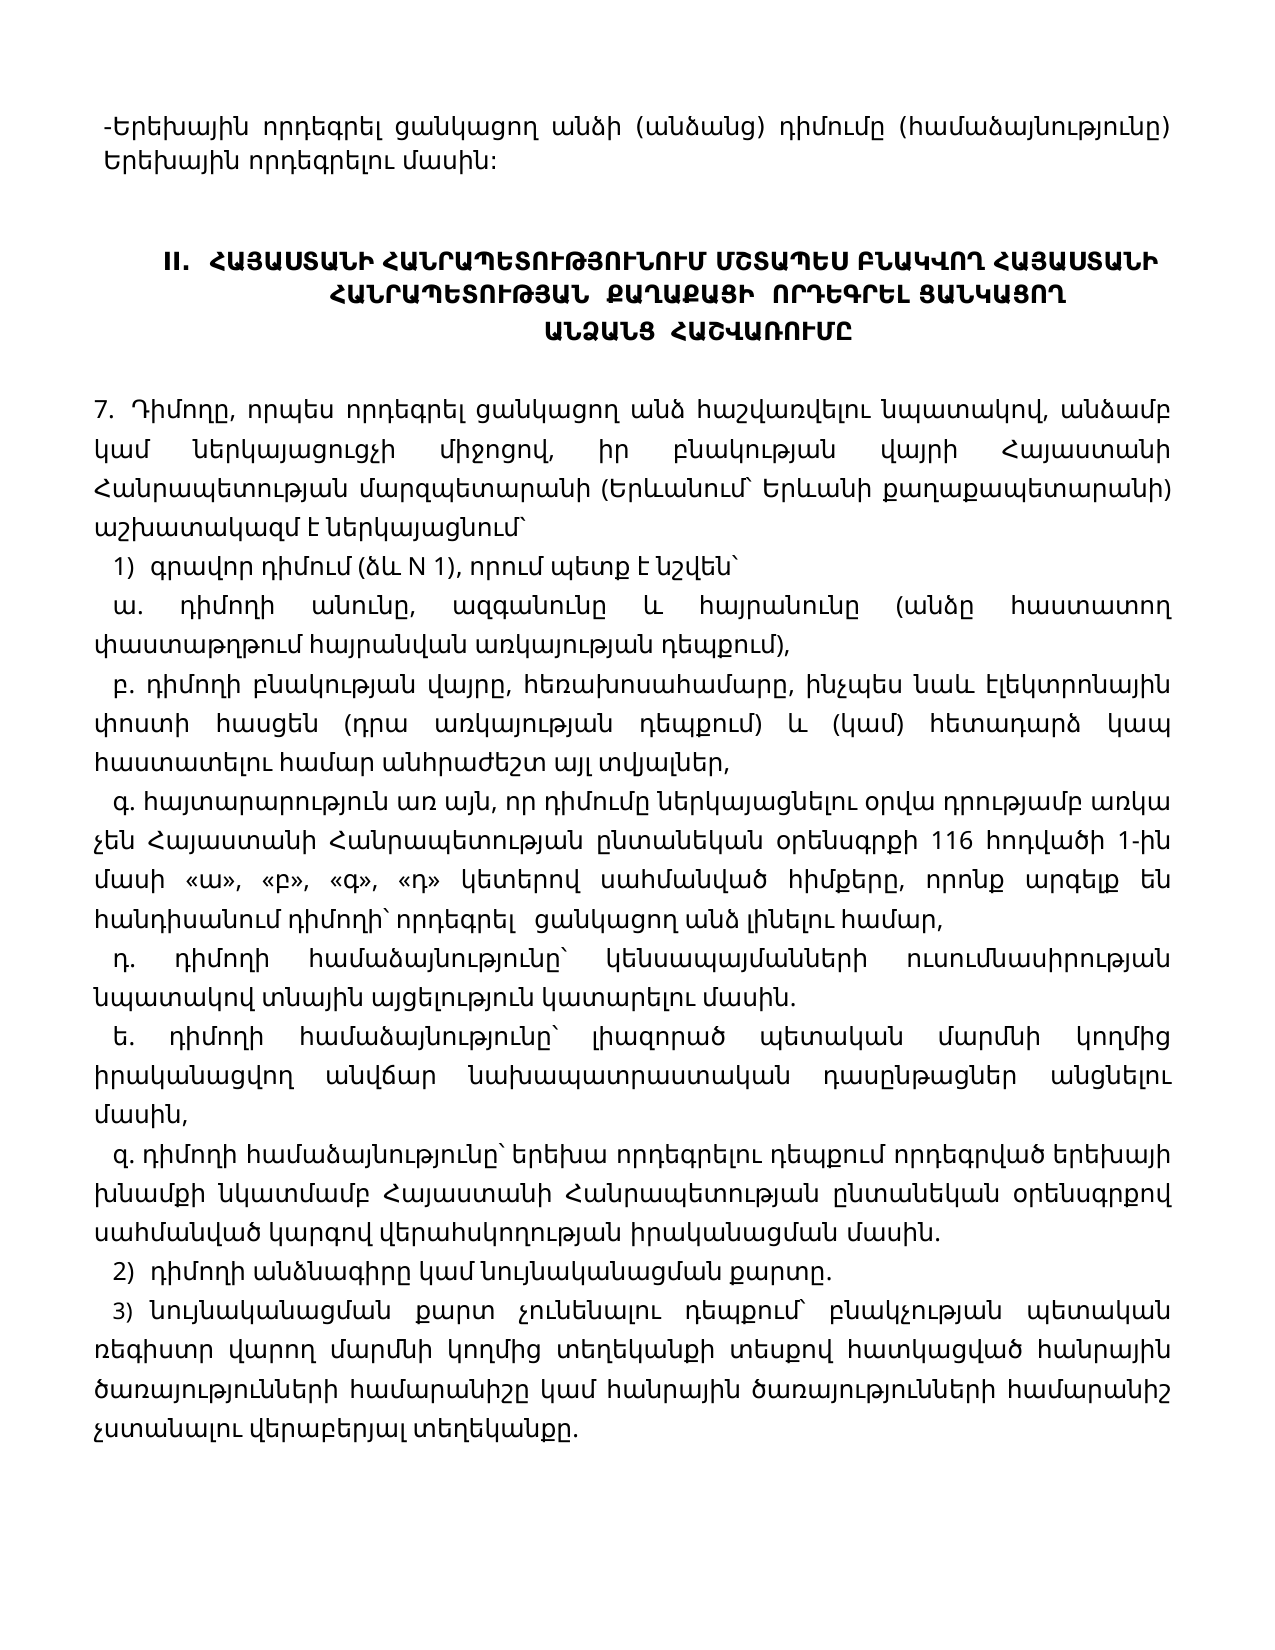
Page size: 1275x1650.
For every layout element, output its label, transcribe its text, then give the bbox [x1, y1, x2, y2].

list ե. դիմողի համաձայնությունը՝ լիազորած պետական մարմնի կողմից իրականացվող անվճար նախապատրաստական դասընթացներ անցնելու մասին, [94, 1091, 1171, 1131]
list -Երեխային որդեգրել ցանկացող անձի (անձանց) դիմումը (համաձայնությունը) Երեխային որդեգրելու մասին: [103, 112, 1171, 175]
list ե. դիմողի համաձայնությունը՝ լիազորած պետական մարմնի կողմից իրականացվող անվճար նախապատրաստական դասընթացներ անցնելու մասին, [94, 1019, 1171, 1061]
list բ. դիմողի բնակության վայրը, հեռախոսահամարը, ինչպես նաև էլեկտրոնային փոստի հասցեն (դրա առկայության դեպքում) և (կամ) հետադարձ կապ հաստատելու համար անհրաժեշտ այլ տվյալներ, [94, 666, 1171, 779]
list գրավոր դիմում (ձև N 1), որում պետք է նշվեն՝ [94, 549, 1171, 583]
list ՀԱՅԱՍՏԱՆԻ ՀԱՆՐԱՊԵՏՈՒԹՅՈՒՆՈՒՄ ՄՇՏԱՊԵՍ ԲՆԱԿՎՈՂ ՀԱՅԱՍՏԱՆԻ ՀԱՆՐԱՊԵՏՈՒԹՅԱՆ ՔԱՂԱՔԱՑԻ ՈՐԴԵԳՐԵԼ ՑԱՆԿԱՑՈՂ [150, 247, 1171, 309]
list գ. հայտարարություն առ այն, որ դիմումը ներկայացնելու օրվա դրությամբ առկա չեն Հայաստանի Հանրապետության ընտանեկան օրենսգրքի 116 հոդվածի 1-ին մասի «ա», «բ», «գ», «դ» կետերով սահմանված հիմքերը, որոնք արգելք են հանդիսանում դիմողի՝ որդեգրել ցանկացող անձ լինելու համար, [94, 784, 1171, 935]
list նույնականացման քարտ չունենալու դեպքում՝ բնակչության պետական ռեգիստր վարող մարմնի կողմից տեղեկանքի տեսքով հատկացված հանրային ծառայությունների համարանիշը կամ հանրային ծառայությունների համարանիշ չստանալու վերաբերյալ տեղեկանքը. [94, 1293, 1171, 1444]
list դ. դիմողի համաձայնությունը՝ կենսապայմանների ուսումնասիրության նպատակով տնային այցելություն կատարելու մասին. [94, 940, 1171, 1014]
list դիմողի անձնագիրը կամ նույնականացման քարտը. [94, 1254, 1171, 1288]
list ԱՆՁԱՆՑ ՀԱՇՎԱՌՈՒՄԸ [225, 314, 1171, 348]
list Դիմողը, որպես որդեգրել ցանկացող անձ հաշվառվելու նպատակով, անձամբ կամ ներկայացուցչի միջոցով, իր բնակության վայրի Հայաստանի Հանրապետության մարզպետարանի (Երևանում՝ Երևանի քաղաքապետարանի) աշխատակազմ է ներկայացնում` [94, 392, 1171, 544]
text ա. դիմողի անունը, ազգանունը և հայրանունը (անձը հաստատող փաստաթղթում հայրանվան առկայության դեպքում), [94, 588, 1171, 661]
list զ. դիմողի համաձայնությունը՝ երեխա որդեգրելու դեպքում որդեգրված երեխայի խնամքի նկատմամբ Հայաստանի Հանրապետության ընտանեկան օրենսգրքով սահմանված կարգով վերահսկողության իրականացման մասին. [94, 1136, 1171, 1249]
